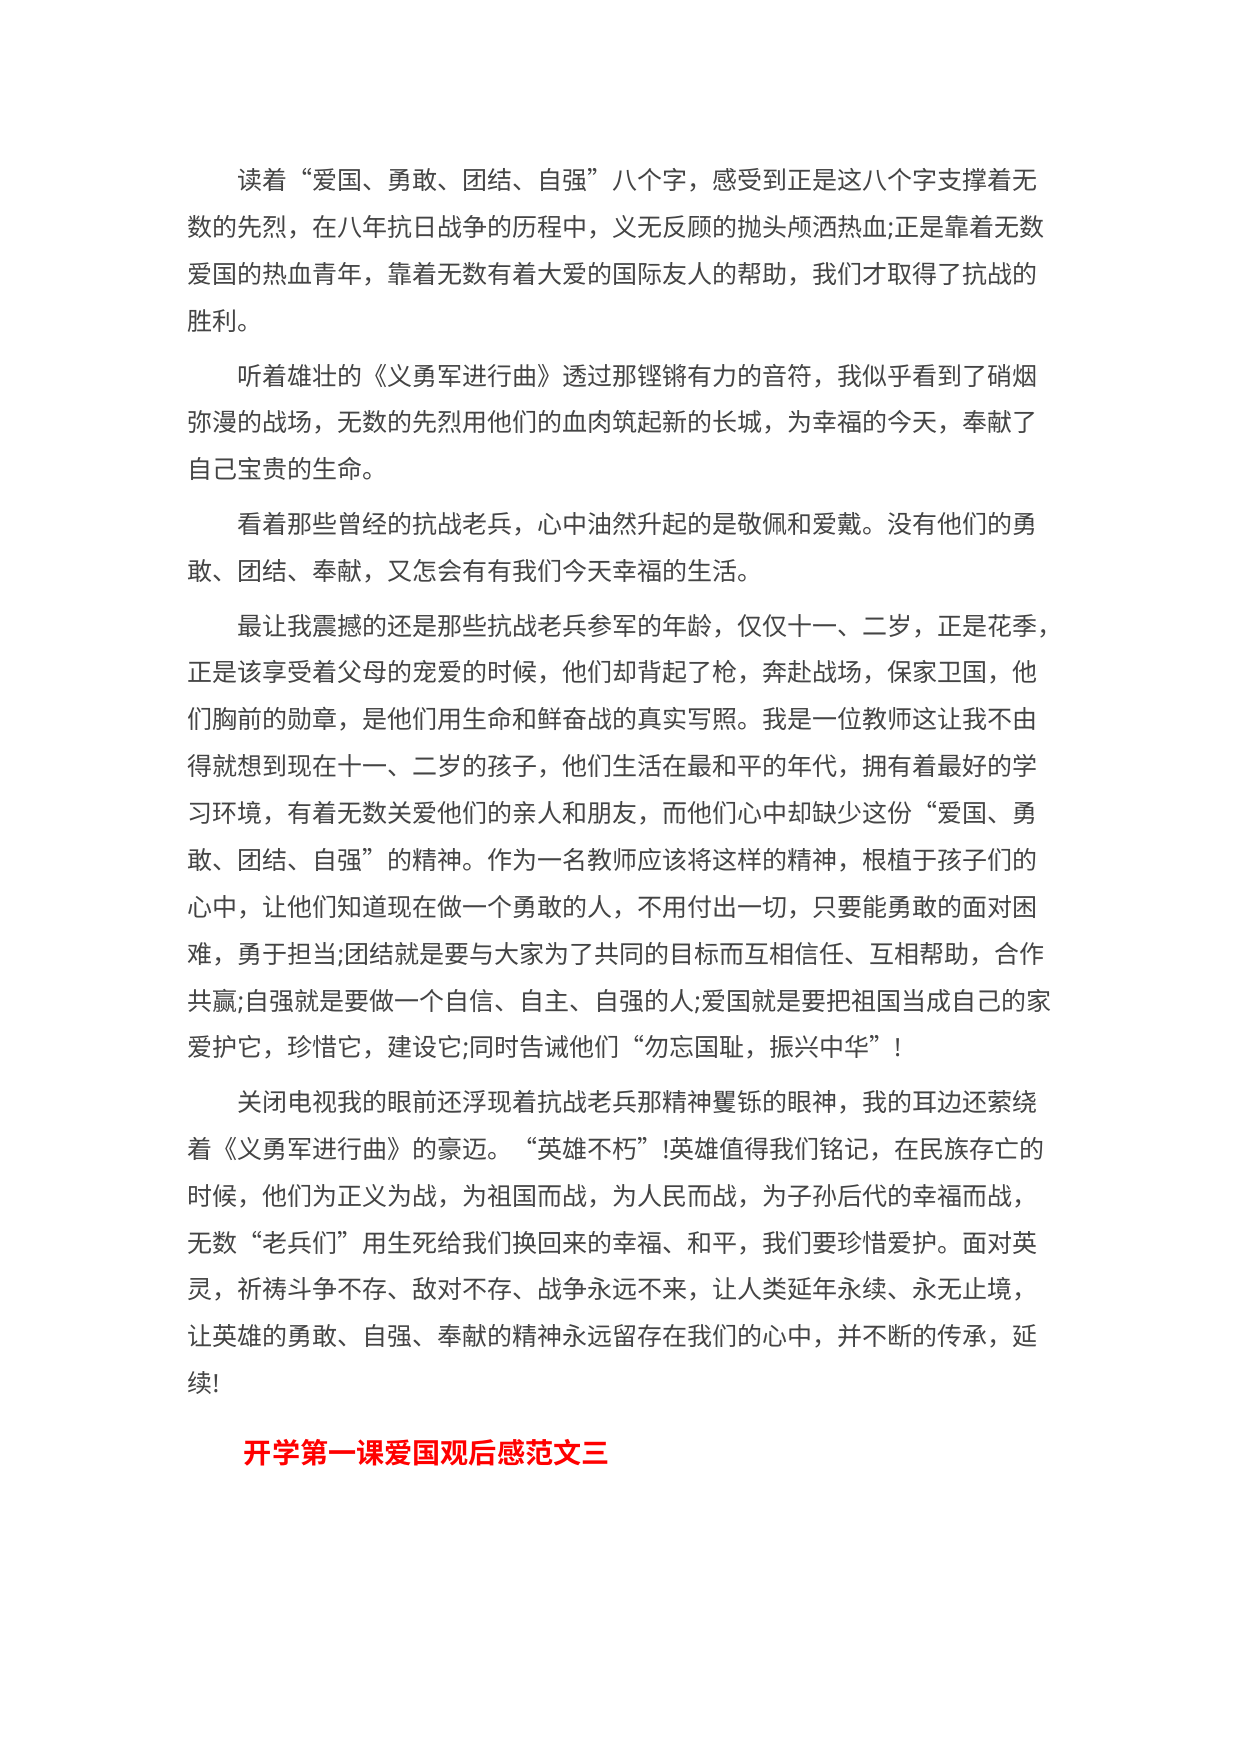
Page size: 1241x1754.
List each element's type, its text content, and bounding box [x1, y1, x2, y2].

text 读着“爱国、勇敢、团结、自强”八个字，感受到正是这八个字支撑着无数的先烈，在八年抗日战争的历程中，义无反顾的抛头颅洒热血;正是靠着无数爱国的热血青年，靠着无数有着大爱的国际友人的帮助，我们才取得了抗战的胜利。 [187, 150, 1053, 337]
text 关闭电视我的眼前还浮现着抗战老兵那精神矍铄的眼神，我的耳边还萦绕着《义勇军进行曲》的豪迈。“英雄不朽”!英雄值得我们铭记，在民族存亡的时候，他们为正义为战，为祖国而战，为人民而战，为子孙后代的幸福而战，无数“老兵们”用生死给我们换回来的幸福、和平，我们要珍惜爱护。面对英灵，祈祷斗争不存、敌对不存、战争永远不来，让人类延年永续、永无止境，让英雄的勇敢、自强、奉献的精神永远留存在我们的心中，并不断的传承，延续! [187, 1072, 1053, 1400]
text 开学第一课爱国观后感范文三 [187, 1423, 1053, 1472]
text 听着雄壮的《义勇军进行曲》透过那铿锵有力的音符，我似乎看到了硝烟弥漫的战场，无数的先烈用他们的血肉筑起新的长城，为幸福的今天，奉献了自己宝贵的生命。 [187, 345, 1053, 486]
text 最让我震撼的还是那些抗战老兵参军的年龄，仅仅十一、二岁，正是花季，正是该享受着父母的宠爱的时候，他们却背起了枪，奔赴战场，保家卫国，他们胸前的勋章，是他们用生命和鲜奋战的真实写照。我是一位教师这让我不由得就想到现在十一、二岁的孩子，他们生活在最和平的年代，拥有着最好的学习环境，有着无数关爱他们的亲人和朋友，而他们心中却缺少这份“爱国、勇敢、团结、自强”的精神。作为一名教师应该将这样的精神，根植于孩子们的心中，让他们知道现在做一个勇敢的人，不用付出一切，只要能勇敢的面对困难，勇于担当;团结就是要与大家为了共同的目标而互相信任、互相帮助，合作共赢;自强就是要做一个自信、自主、自强的人;爱国就是要把祖国当成自己的家爱护它，珍惜它，建设它;同时告诫他们“勿忘国耻，振兴中华”! [187, 595, 1053, 1064]
text 看着那些曾经的抗战老兵，心中油然升起的是敬佩和爱戴。没有他们的勇敢、团结、奉献，又怎会有有我们今天幸福的生活。 [187, 494, 1053, 587]
